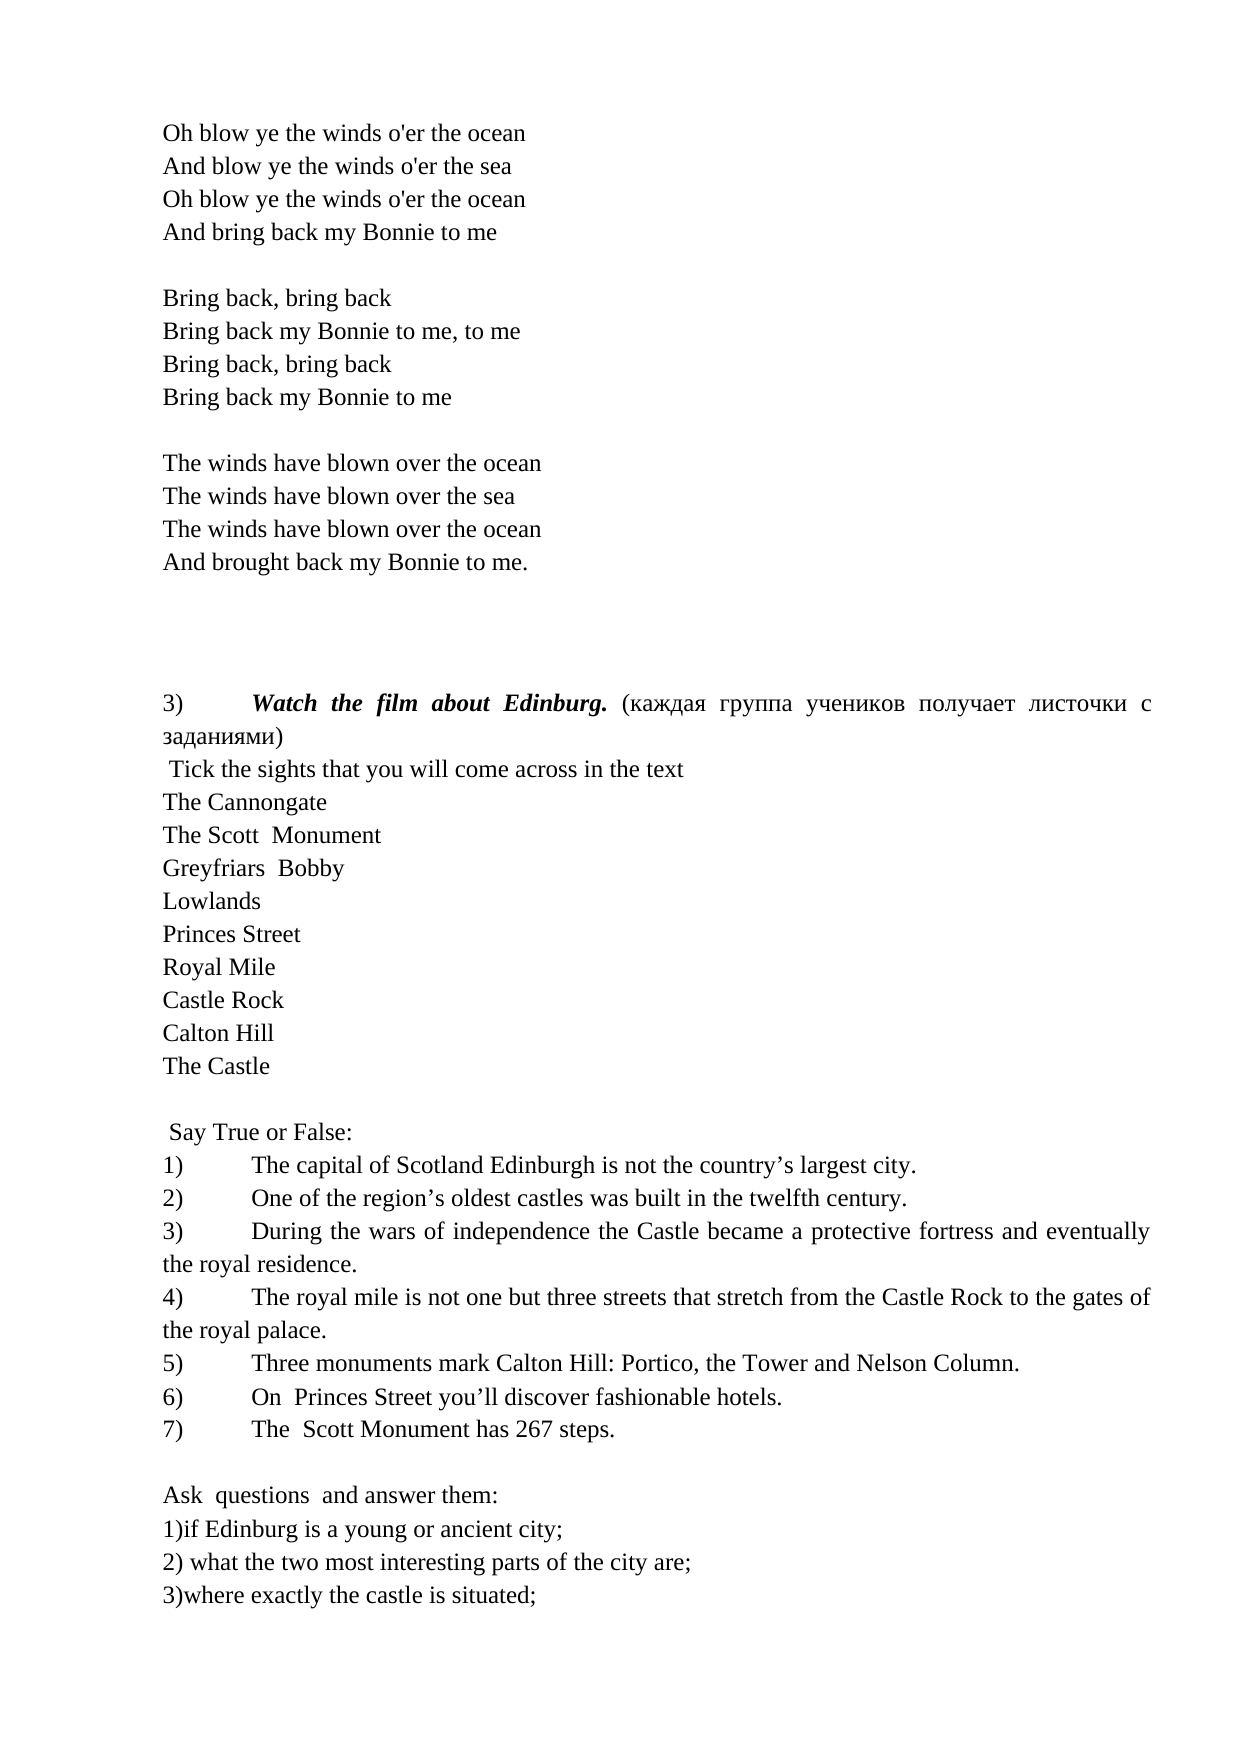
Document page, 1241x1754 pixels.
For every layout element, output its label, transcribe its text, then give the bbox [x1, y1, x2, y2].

list Royal Mile [162, 952, 1152, 981]
list Three monuments mark Calton Hill: Portico, the Tower and Nelson Column. [162, 1348, 1152, 1377]
list 2) what the two most interesting parts of the city are; [162, 1547, 1152, 1575]
list One of the region’s oldest castles was built in the twelfth century. [162, 1183, 1152, 1212]
list Lowlands [162, 886, 1152, 915]
list Calton Hill [162, 1018, 1152, 1047]
list The Cannongate [162, 787, 1152, 816]
list The Castle [162, 1051, 1152, 1080]
list Say True or False: [162, 1117, 1152, 1146]
list 1)if Edinburg is a young or ancient city; [162, 1514, 1152, 1542]
list During the wars of independence the Castle became a protective fortress and eventually the royal residence. [162, 1216, 1152, 1278]
list Watch the film about Edinburg. (каждая группа учеников получает листочки с заданиями) [162, 688, 1152, 750]
list Tick the sights that you will come across in the text [162, 754, 1152, 783]
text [162, 118, 1152, 576]
list The Scott Monument has 267 steps. [162, 1414, 1152, 1443]
list The Scott Monument [162, 820, 1152, 849]
list Ask questions and answer them: [162, 1481, 1152, 1509]
list Castle Rock [162, 985, 1152, 1014]
list The royal mile is not one but three streets that stretch from the Castle Rock to the gates of the royal palace. [162, 1282, 1152, 1344]
list Princes Street [162, 919, 1152, 948]
list On Princes Street you’ll discover fashionable hotels. [162, 1382, 1152, 1410]
list Greyfriars Bobby [162, 853, 1152, 882]
list The capital of Scotland Edinburgh is not the country’s largest city. [162, 1150, 1152, 1179]
list 3)where exactly the castle is situated; [162, 1580, 1152, 1608]
